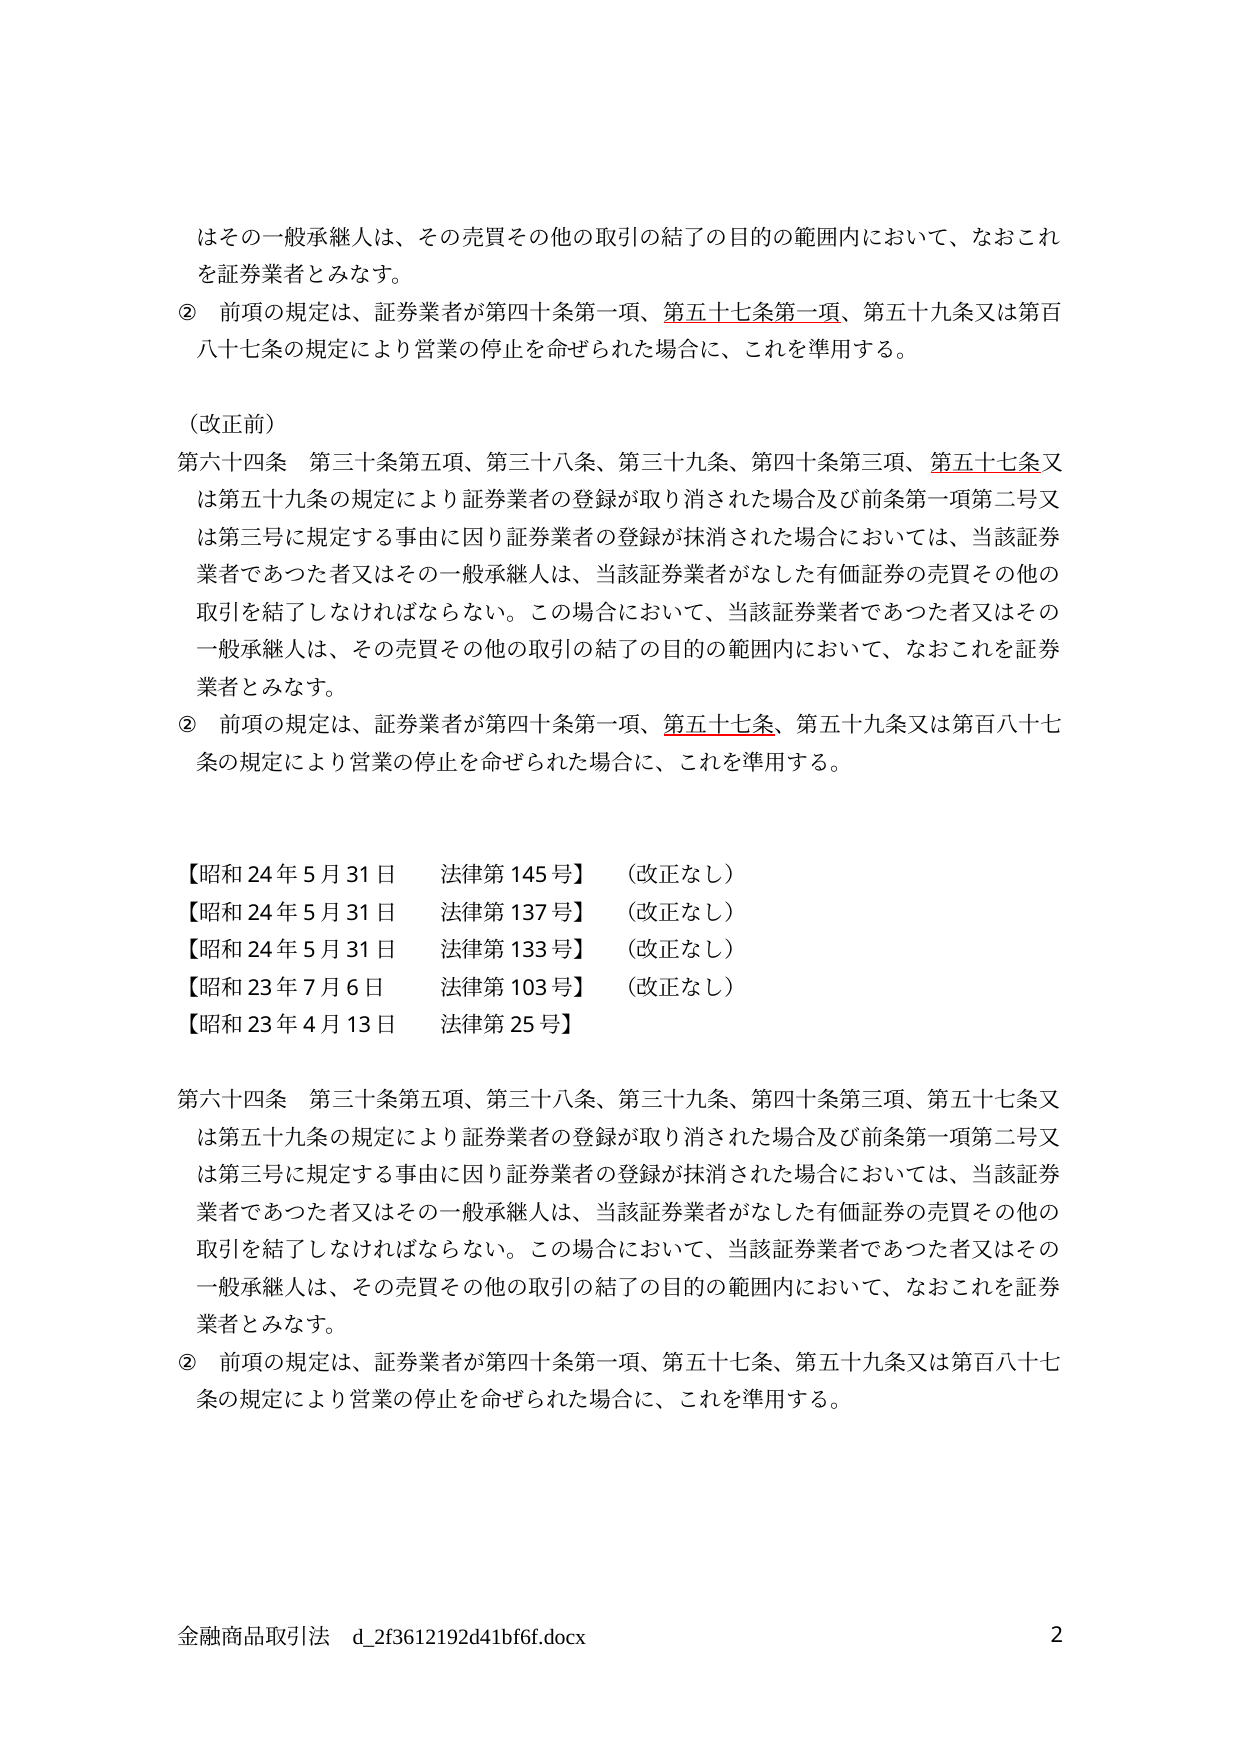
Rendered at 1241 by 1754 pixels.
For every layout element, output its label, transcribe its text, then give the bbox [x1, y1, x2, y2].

text ② 前項の規定は、証券業者が第四十条第一項、第五十七条、第五十九条又は第百八十七条の規定により営業の停止を命ぜられた場合に、これを準用する。 [177, 1342, 1063, 1417]
text 【昭和23年4月13日 法律第25号】 [177, 1004, 1063, 1042]
text 【昭和24年5月31日 法律第133号】 （改正なし） [177, 929, 1063, 967]
text （改正前） [177, 404, 1063, 442]
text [177, 217, 1063, 292]
text 【昭和23年7月6日 法律第103号】 （改正なし） [177, 967, 1063, 1004]
text 第六十四条 第三十条第五項、第三十八条、第三十九条、第四十条第三項、第五十七条又は第五十九条の規定により証券業者の登録が取り消された場合及び前条第一項第二号又は第三号に規定する事由に因り証券業者の登録が抹消された場合においては、当該証券業者であつた者又はその一般承継人は、当該証券業者がなした有価証券の売買その他の取引を結了しなければならない。この場合において、当該証券業者であつた者又はその一般承継人は、その売買その他の取引の結了の目的の範囲内において、なおこれを証券業者とみなす。 [177, 1079, 1063, 1342]
text ② 前項の規定は、証券業者が第四十条第一項、第五十七条第一項、第五十九条又は第百八十七条の規定により営業の停止を命ぜられた場合に、これを準用する。 [177, 292, 1063, 367]
text ② 前項の規定は、証券業者が第四十条第一項、第五十七条、第五十九条又は第百八十七条の規定により営業の停止を命ぜられた場合に、これを準用する。 [177, 704, 1063, 779]
text 【昭和24年5月31日 法律第145号】 （改正なし） [177, 854, 1063, 892]
text 第六十四条 第三十条第五項、第三十八条、第三十九条、第四十条第三項、第五十七条又は第五十九条の規定により証券業者の登録が取り消された場合及び前条第一項第二号又は第三号に規定する事由に因り証券業者の登録が抹消された場合においては、当該証券業者であつた者又はその一般承継人は、当該証券業者がなした有価証券の売買その他の取引を結了しなければならない。この場合において、当該証券業者であつた者又はその一般承継人は、その売買その他の取引の結了の目的の範囲内において、なおこれを証券業者とみなす。 [177, 442, 1063, 704]
text 【昭和24年5月31日 法律第137号】 （改正なし） [177, 892, 1063, 929]
